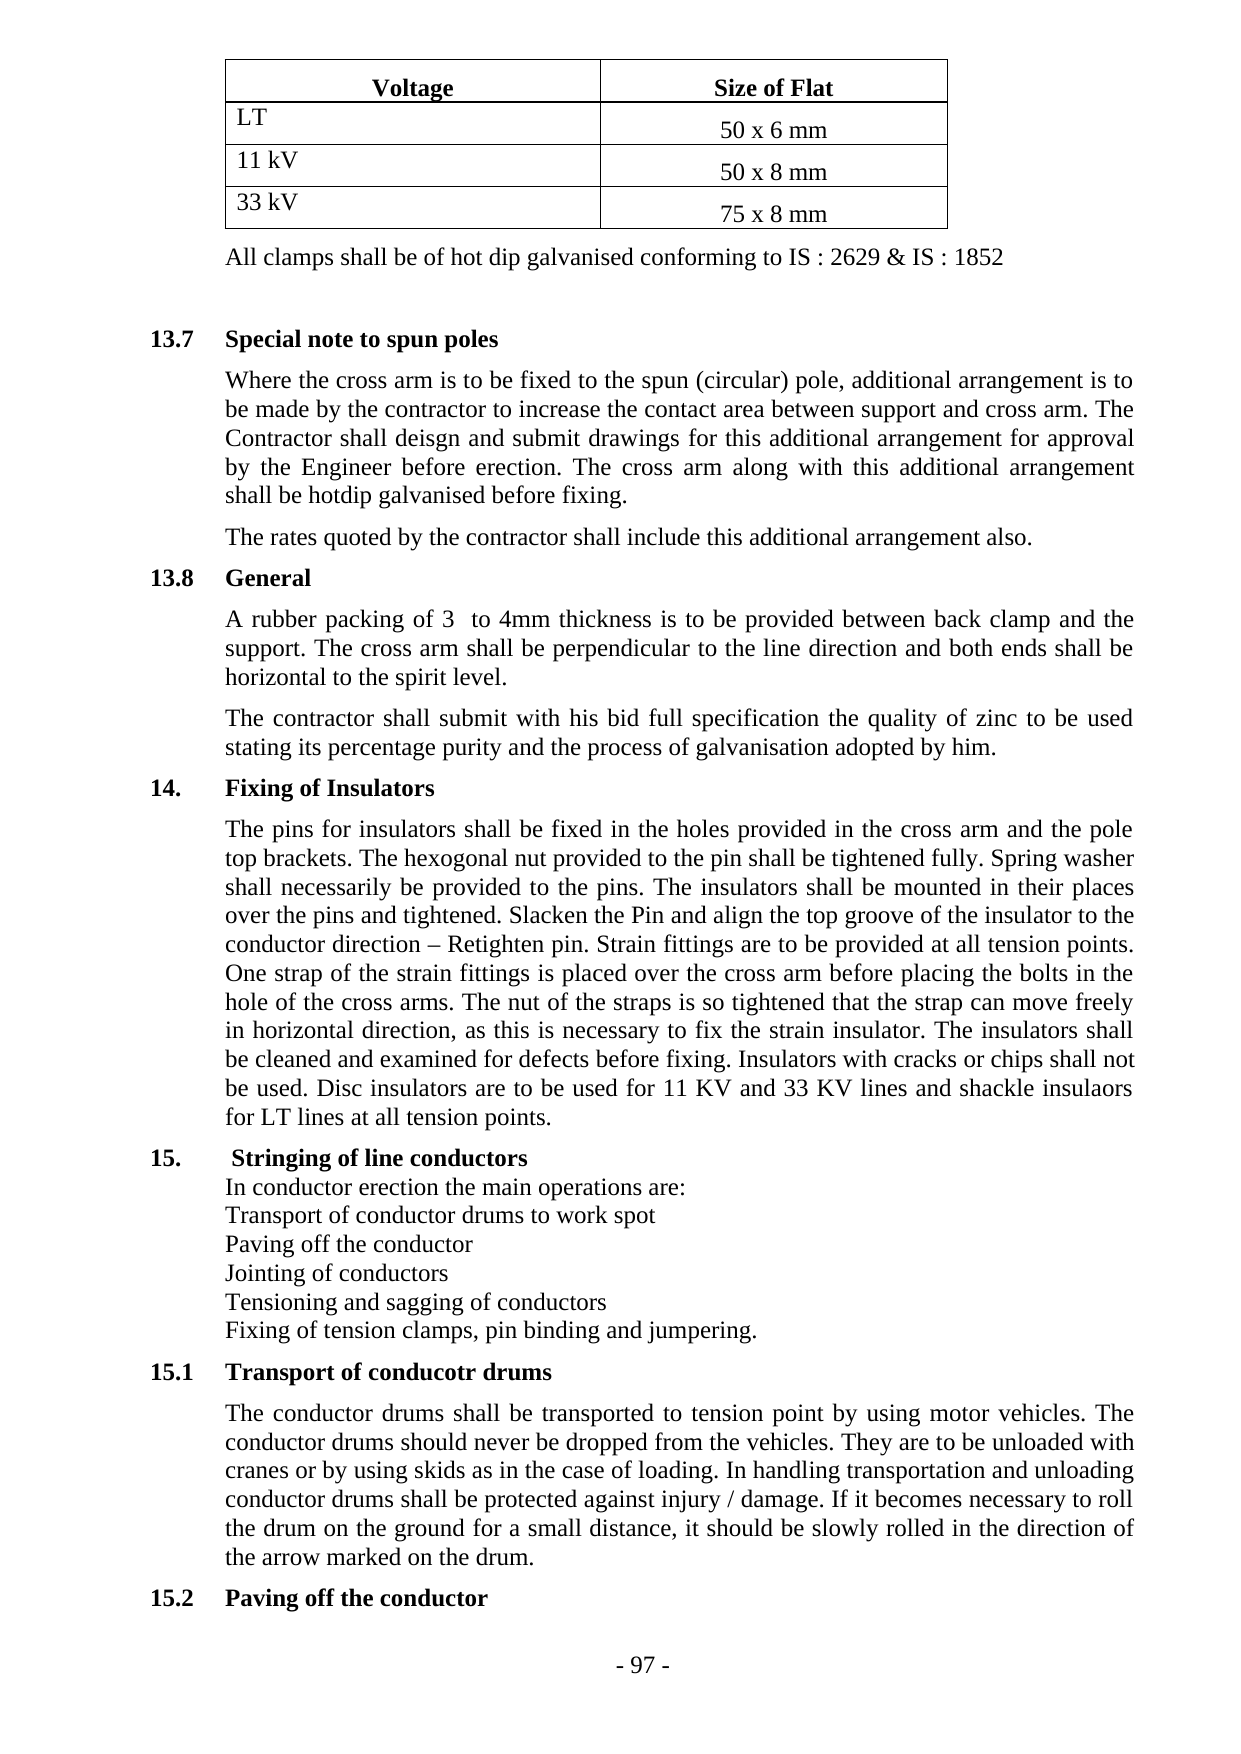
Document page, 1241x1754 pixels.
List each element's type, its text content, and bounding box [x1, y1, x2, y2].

text 15.1 Transport of conducotr drums [150, 1357, 1135, 1386]
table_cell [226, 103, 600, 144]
text A rubber packing of 3 to 4mm thickness is to be provided between back clamp and the support. The cross arm shall be perpendicular to the line direction and both ends shall be horizontal to the spirit level. [225, 604, 1135, 691]
list 15.2 Paving off the conductor [150, 1583, 1135, 1612]
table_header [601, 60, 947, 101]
text Where the cross arm is to be fixed to the spun (circular) pole, additional arrangement is to be made by the contractor to increase the contact area between support and cross arm. The Contractor shall deisgn and submit drawings for this additional arrangement for approval by the Engineer before erection. The cross arm along with this additional arrangement shall be hotdip galvanised before fixing. [225, 366, 1135, 509]
text Fixing of tension clamps, pin binding and jumpering. [150, 1316, 1135, 1344]
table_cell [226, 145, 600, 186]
text All clamps shall be of hot dip galvanised conforming to IS : 2629 & IS : 1852 [225, 242, 1135, 271]
text The pins for insulators shall be fixed in the holes provided in the cross arm and the pole top brackets. The hexogonal nut provided to the pin shall be tightened fully. Spring washer shall necessarily be provided to the pins. The insulators shall be mounted in their places over the pins and tightened. Slacken the Pin and align the top groove of the insulator to the conductor direction – Retighten pin. Strain fittings are to be provided at all tension points. One strap of the strain fittings is placed over the cross arm before placing the bolts in the hole of the cross arms. The nut of the straps is so tightened that the strap can move freely in horizontal direction, as this is necessary to fix the strain insulator. The insulators shall be cleaned and examined for defects before fixing. Insulators with cracks or chips shall not be used. Disc insulators are to be used for 11 KV and 33 KV lines and shackle insulaors for LT lines at all tension points. [225, 814, 1135, 1131]
text Transport of conductor drums to work spot [150, 1201, 1135, 1229]
text The contractor shall submit with his bid full specification the quality of zinc to be used stating its percentage purity and the process of galvanisation adopted by him. [225, 703, 1135, 761]
text The conductor drums shall be transported to tension point by using motor vehicles. The conductor drums should never be dropped from the vehicles. They are to be unloaded with cranes or by using skids as in the case of loading. In handling transportation and unloading conductor drums shall be protected against injury / damage. If it becomes necessary to roll the drum on the ground for a small distance, it should be slowly rolled in the direction of the arrow marked on the drum. [225, 1398, 1135, 1571]
text Paving off the conductor [150, 1229, 1135, 1258]
text In conductor erection the main operations are: [225, 1172, 1135, 1201]
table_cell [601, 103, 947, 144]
text Jointing of conductors [150, 1258, 1135, 1287]
text The rates quoted by the contractor shall include this additional arrangement also. [225, 522, 1135, 551]
text 13.7 Special note to spun poles [150, 324, 1135, 353]
text 15. Stringing of line conductors [150, 1143, 1135, 1172]
text 14. Fixing of Insulators [150, 773, 1135, 802]
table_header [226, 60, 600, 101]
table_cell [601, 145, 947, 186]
text 13.8 General [150, 563, 1135, 592]
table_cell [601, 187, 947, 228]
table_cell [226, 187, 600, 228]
text Tensioning and sagging of conductors [150, 1287, 1135, 1316]
